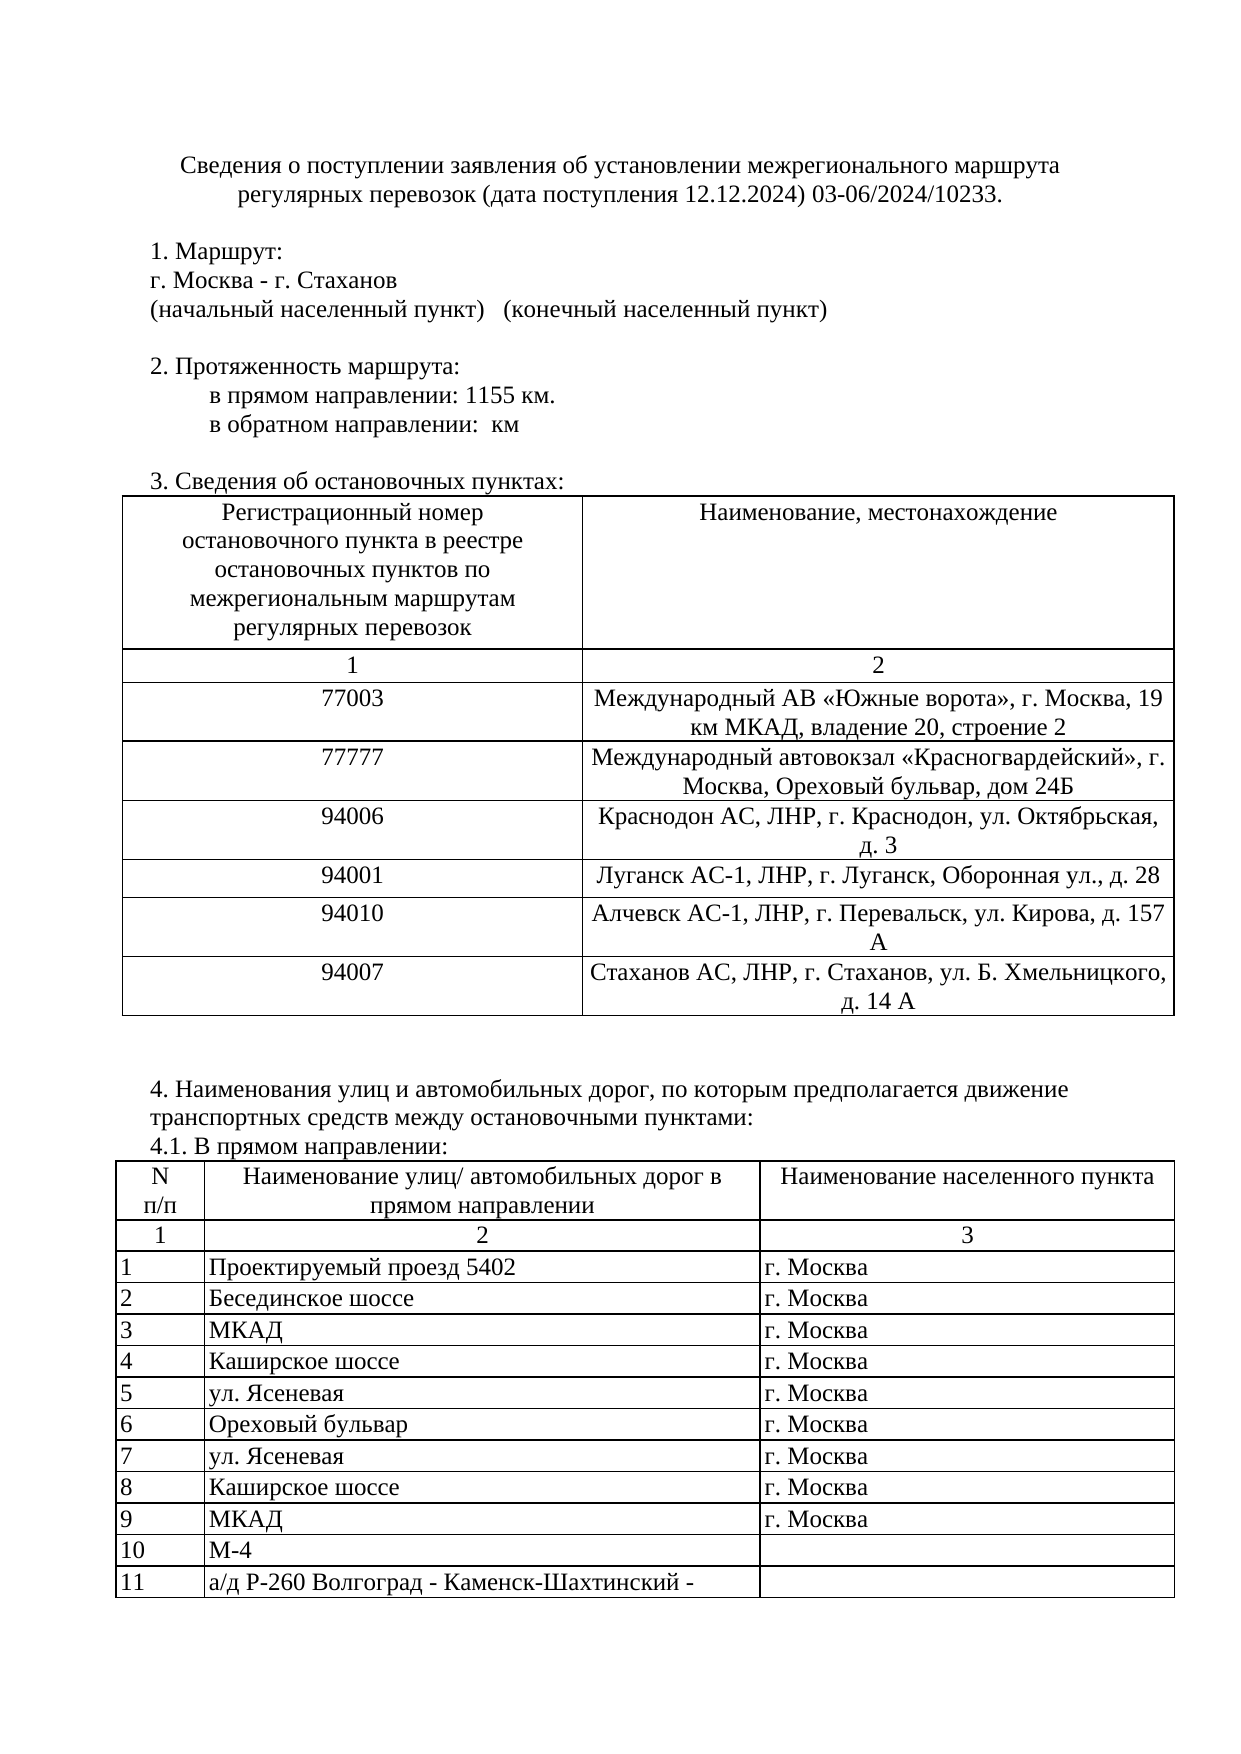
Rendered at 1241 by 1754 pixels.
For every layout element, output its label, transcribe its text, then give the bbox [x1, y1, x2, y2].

table_cell 2 [117, 1283, 204, 1313]
table_header Регистрационный номер остановочного пункта в реестре остановочных пунктов по межрегиональным маршрутам регулярных перевозок [123, 497, 582, 648]
table_cell 1 [123, 650, 582, 681]
table_cell Ореховый бульвар [205, 1409, 759, 1439]
table_cell г. Москва [761, 1472, 1174, 1502]
table_cell 5 [117, 1378, 204, 1408]
table_cell Международный автовокзал «Красногвардейский», г. Москва, Ореховый бульвар, дом 24Б [583, 742, 1173, 799]
table_cell МКАД [205, 1315, 759, 1345]
table_cell г. Москва [761, 1378, 1174, 1408]
table_cell г. Москва [761, 1441, 1174, 1471]
text Сведения о поступлении заявления об установлении межрегионального маршрута регулярных перевозок (дата поступления 12.12.2024) 03-06/2024/10233. [150, 150, 1090, 207]
text 3. Сведения об остановочных пунктах: [150, 466, 1090, 495]
text в обратном направлении: км [150, 409, 1090, 437]
text г. Москва - г. Стаханов [150, 265, 1090, 294]
table_header N п/п [117, 1162, 204, 1219]
table_cell г. Москва [761, 1504, 1174, 1533]
table_cell 94007 [123, 957, 582, 1014]
table_cell Международный АВ «Южные ворота», г. Москва, 19 км МКАД, владение 20, строение 2 [583, 683, 1173, 740]
table_cell г. Москва [761, 1315, 1174, 1345]
table_cell Проектируемый проезд 5402 [205, 1252, 759, 1282]
table_cell Каширское шоссе [205, 1346, 759, 1376]
table_cell г. Москва [761, 1409, 1174, 1439]
text 4. Наименования улиц и автомобильных дорог, по которым предполагается движение транспортных средств между остановочными пунктами: [150, 1074, 1090, 1131]
table_header Наименование, местонахождение [583, 497, 1173, 648]
table_cell 11 [117, 1567, 204, 1596]
table_cell 1 [117, 1252, 204, 1282]
text 1. Маршрут: [150, 236, 1090, 265]
table_cell 77003 [123, 683, 582, 740]
table_cell 9 [117, 1504, 204, 1533]
table_cell 77777 [123, 742, 582, 799]
table_cell [761, 1567, 1174, 1596]
table_header Наименование улиц/ автомобильных дорог в прямом направлении [205, 1162, 759, 1219]
text 2. Протяженность маршрута: [150, 351, 1090, 380]
table_cell 4 [117, 1346, 204, 1376]
table_cell г. Москва [761, 1252, 1174, 1282]
table_cell 94001 [123, 860, 582, 896]
table_cell 94006 [123, 801, 582, 858]
table_cell г. Москва [761, 1283, 1174, 1313]
table_cell Алчевск АС-1, ЛНР, г. Перевальск, ул. Кирова, д. 157 А [583, 898, 1173, 956]
table_cell М-4 [205, 1535, 759, 1565]
table_cell [761, 1535, 1174, 1565]
table_cell 2 [583, 650, 1173, 681]
table_cell 3 [117, 1315, 204, 1345]
table_cell 8 [117, 1472, 204, 1502]
table_cell 94010 [123, 898, 582, 956]
table_cell Стаханов АС, ЛНР, г. Стаханов, ул. Б. Хмельницкого, д. 14 А [583, 957, 1173, 1014]
text (начальный населенный пункт) (конечный населенный пункт) [150, 294, 1090, 322]
table_cell 7 [117, 1441, 204, 1471]
table_cell Луганск АС-1, ЛНР, г. Луганск, Оборонная ул., д. 28 [583, 860, 1173, 896]
text 4.1. В прямом направлении: [150, 1131, 1090, 1160]
text в прямом направлении: 1155 км. [150, 380, 1090, 409]
table_cell ул. Ясеневая [205, 1378, 759, 1408]
table_cell г. Москва [761, 1346, 1174, 1376]
table_cell Бесединское шоссе [205, 1283, 759, 1313]
table_cell 2 [205, 1221, 759, 1250]
table_cell Краснодон АС, ЛНР, г. Краснодон, ул. Октябрьская, д. 3 [583, 801, 1173, 858]
table_cell МКАД [205, 1504, 759, 1533]
table_cell 6 [117, 1409, 204, 1439]
table_header Наименование населенного пункта [761, 1162, 1174, 1219]
table_cell 3 [761, 1221, 1174, 1250]
table_cell 10 [117, 1535, 204, 1565]
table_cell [205, 1567, 759, 1596]
table_cell 1 [117, 1221, 204, 1250]
table_cell ул. Ясеневая [205, 1441, 759, 1471]
table_cell Каширское шоссе [205, 1472, 759, 1502]
